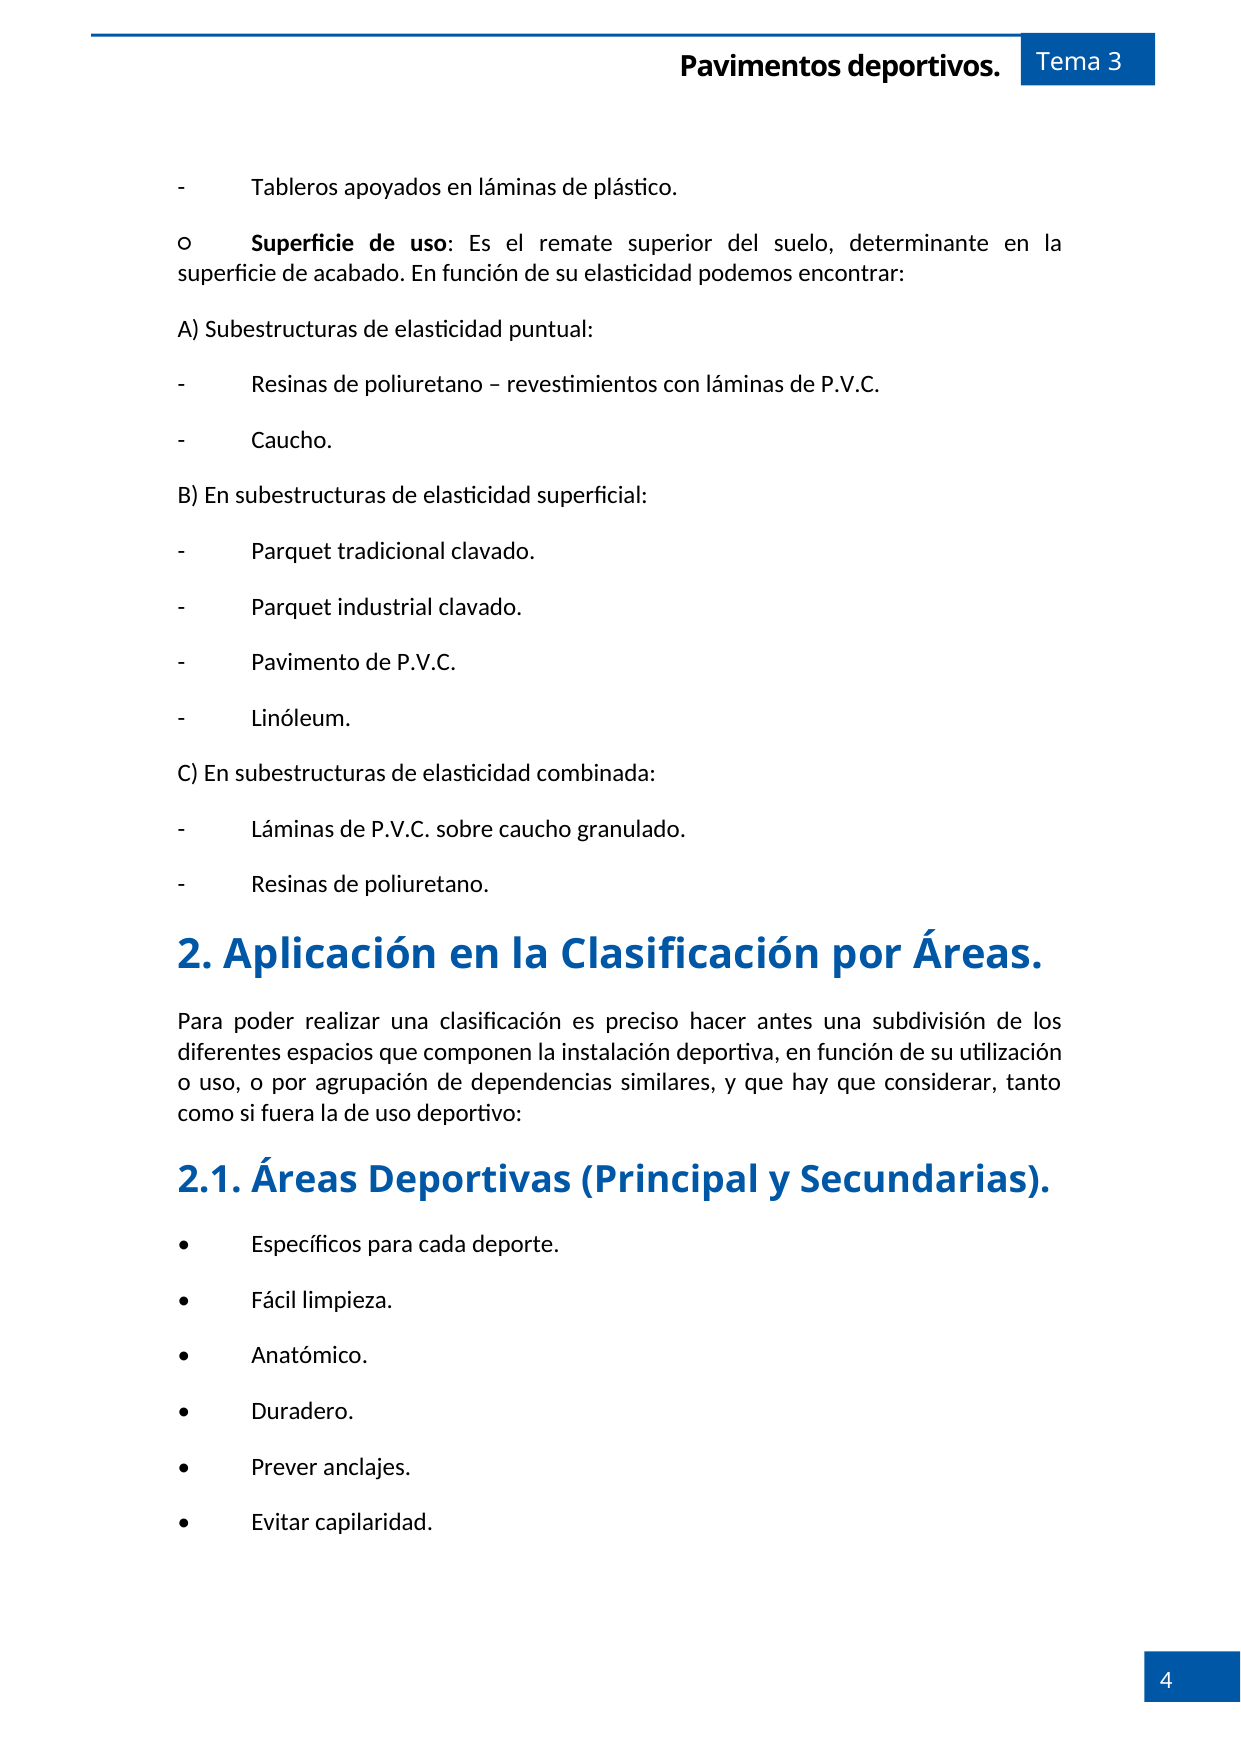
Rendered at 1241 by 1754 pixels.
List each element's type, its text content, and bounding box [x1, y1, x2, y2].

text - Láminas de P.V.C. sobre caucho granulado. [177, 813, 1063, 843]
text • Duradero. [177, 1395, 1063, 1426]
text B) En subestructuras de elasticidad superficial: [177, 479, 1063, 510]
text - Parquet industrial clavado. [177, 591, 1063, 621]
text • Fácil limpieza. [177, 1284, 1063, 1315]
text - Resinas de poliuretano – revestimientos con láminas de P.V.C. [177, 368, 1063, 399]
text - Pavimento de P.V.C. [177, 646, 1063, 677]
text - Caucho. [177, 424, 1063, 454]
text • Prever anclajes. [177, 1451, 1063, 1481]
subtitle 2. Aplicación en la Clasificación por Áreas. [177, 924, 1063, 981]
text - Tableros apoyados en láminas de plástico. [177, 171, 1063, 202]
text A) Subestructuras de elasticidad puntual: [177, 313, 1063, 343]
text - Linóleum. [177, 702, 1063, 732]
text • Anatómico. [177, 1340, 1063, 1370]
text ○ Superficie de uso: Es el remate superior del suelo, determinante en la superficie de acabado. En función de su elasticidad podemos encontrar: [177, 227, 1063, 288]
text - Resinas de poliuretano. [177, 868, 1063, 899]
text • Evitar capilaridad. [177, 1506, 1063, 1537]
text C) En subestructuras de elasticidad combinada: [177, 757, 1063, 788]
subtitle 2.1. Áreas Deportivas (Principal y Secundarias). [177, 1153, 1063, 1204]
text • Específicos para cada deporte. [177, 1229, 1063, 1259]
text - Parquet tradicional clavado. [177, 535, 1063, 566]
text Para poder realizar una clasificación es preciso hacer antes una subdivisión de los diferentes espacios que componen la instalación deportiva, en función de su utilización o uso, o por agrupación de dependencias similares, y que hay que considerar, tanto como si fuera la de uso deportivo: [177, 1006, 1063, 1128]
